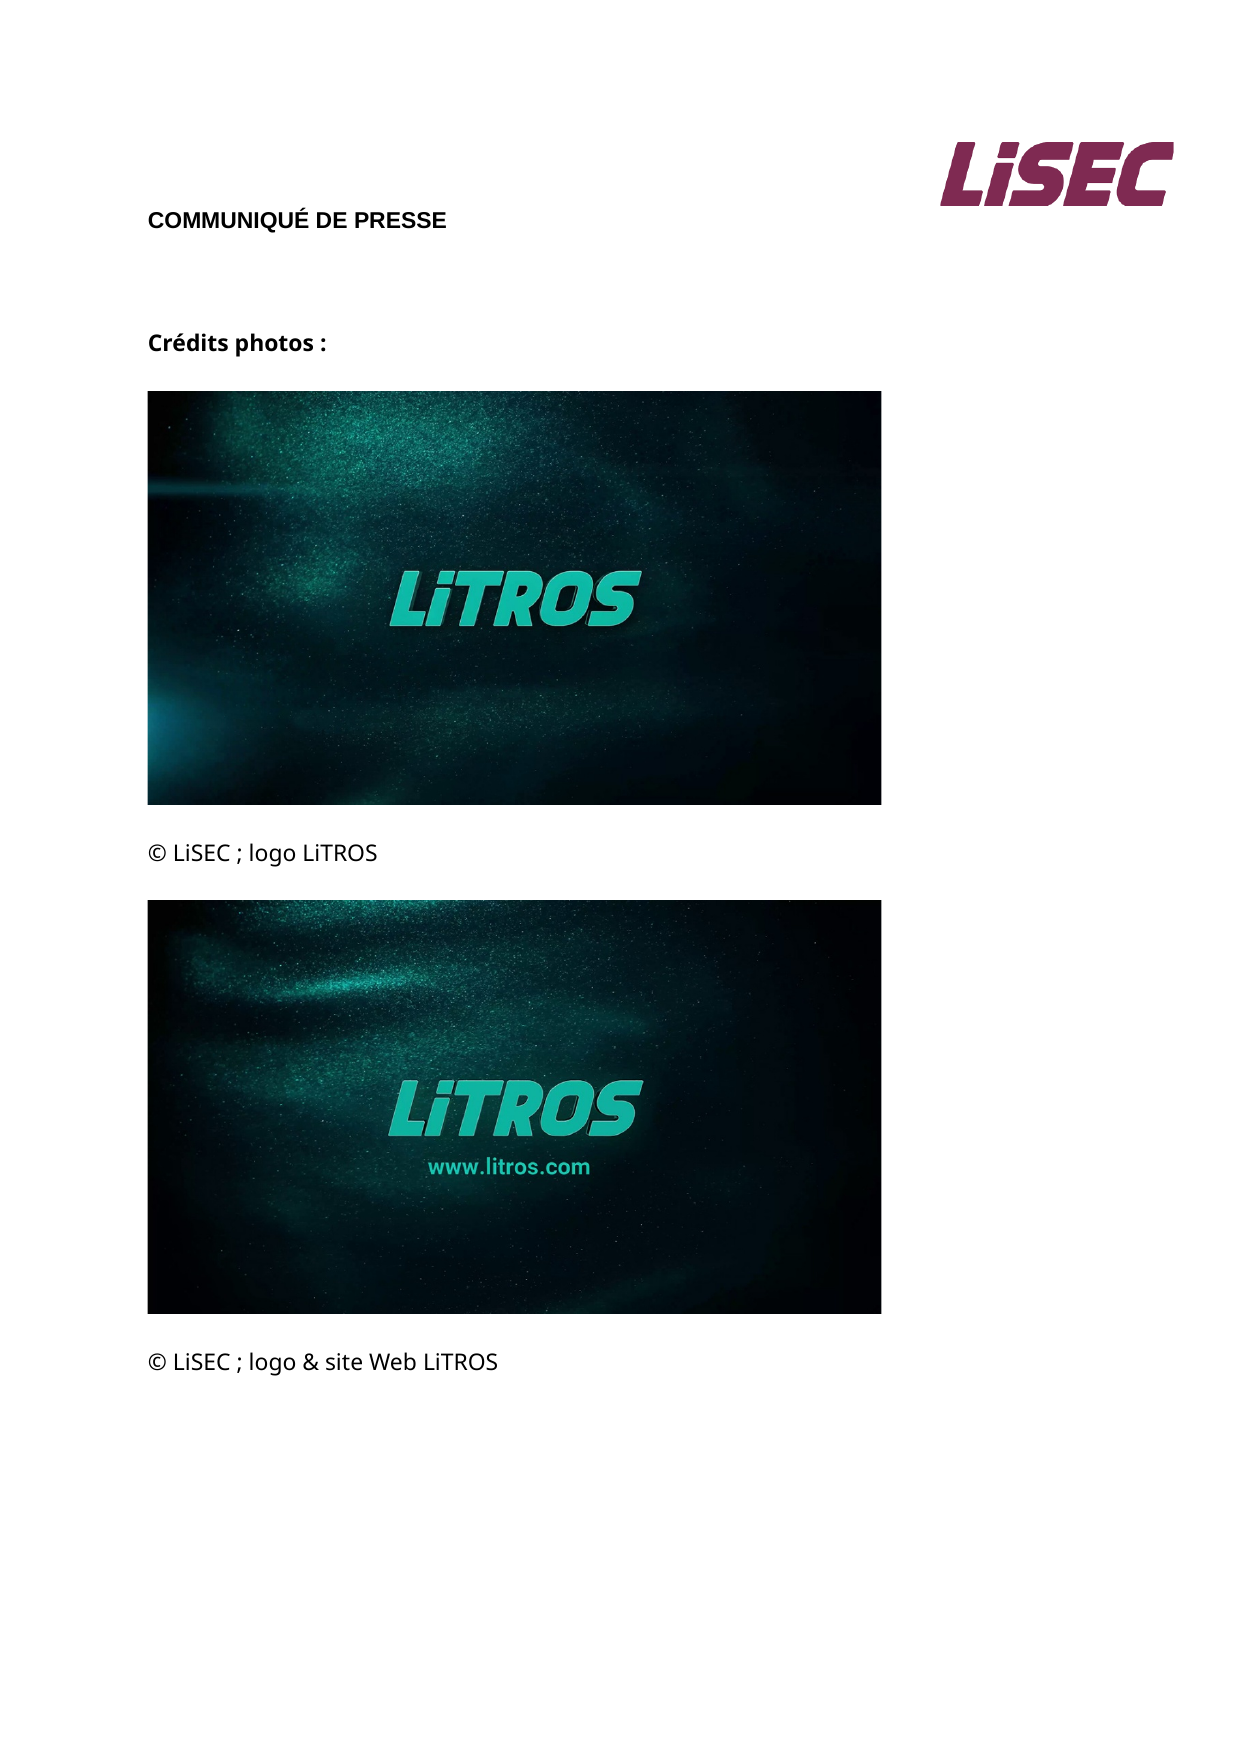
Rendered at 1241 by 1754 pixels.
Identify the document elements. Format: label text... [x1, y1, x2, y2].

picture [939, 142, 1173, 205]
text © LiSEC ; logo & site Web LiTROS [148, 1346, 1093, 1377]
picture [147, 391, 882, 805]
text © LiSEC ; logo LiTROS [148, 837, 1093, 868]
picture [147, 900, 882, 1314]
text Crédits photos : [148, 327, 1093, 359]
